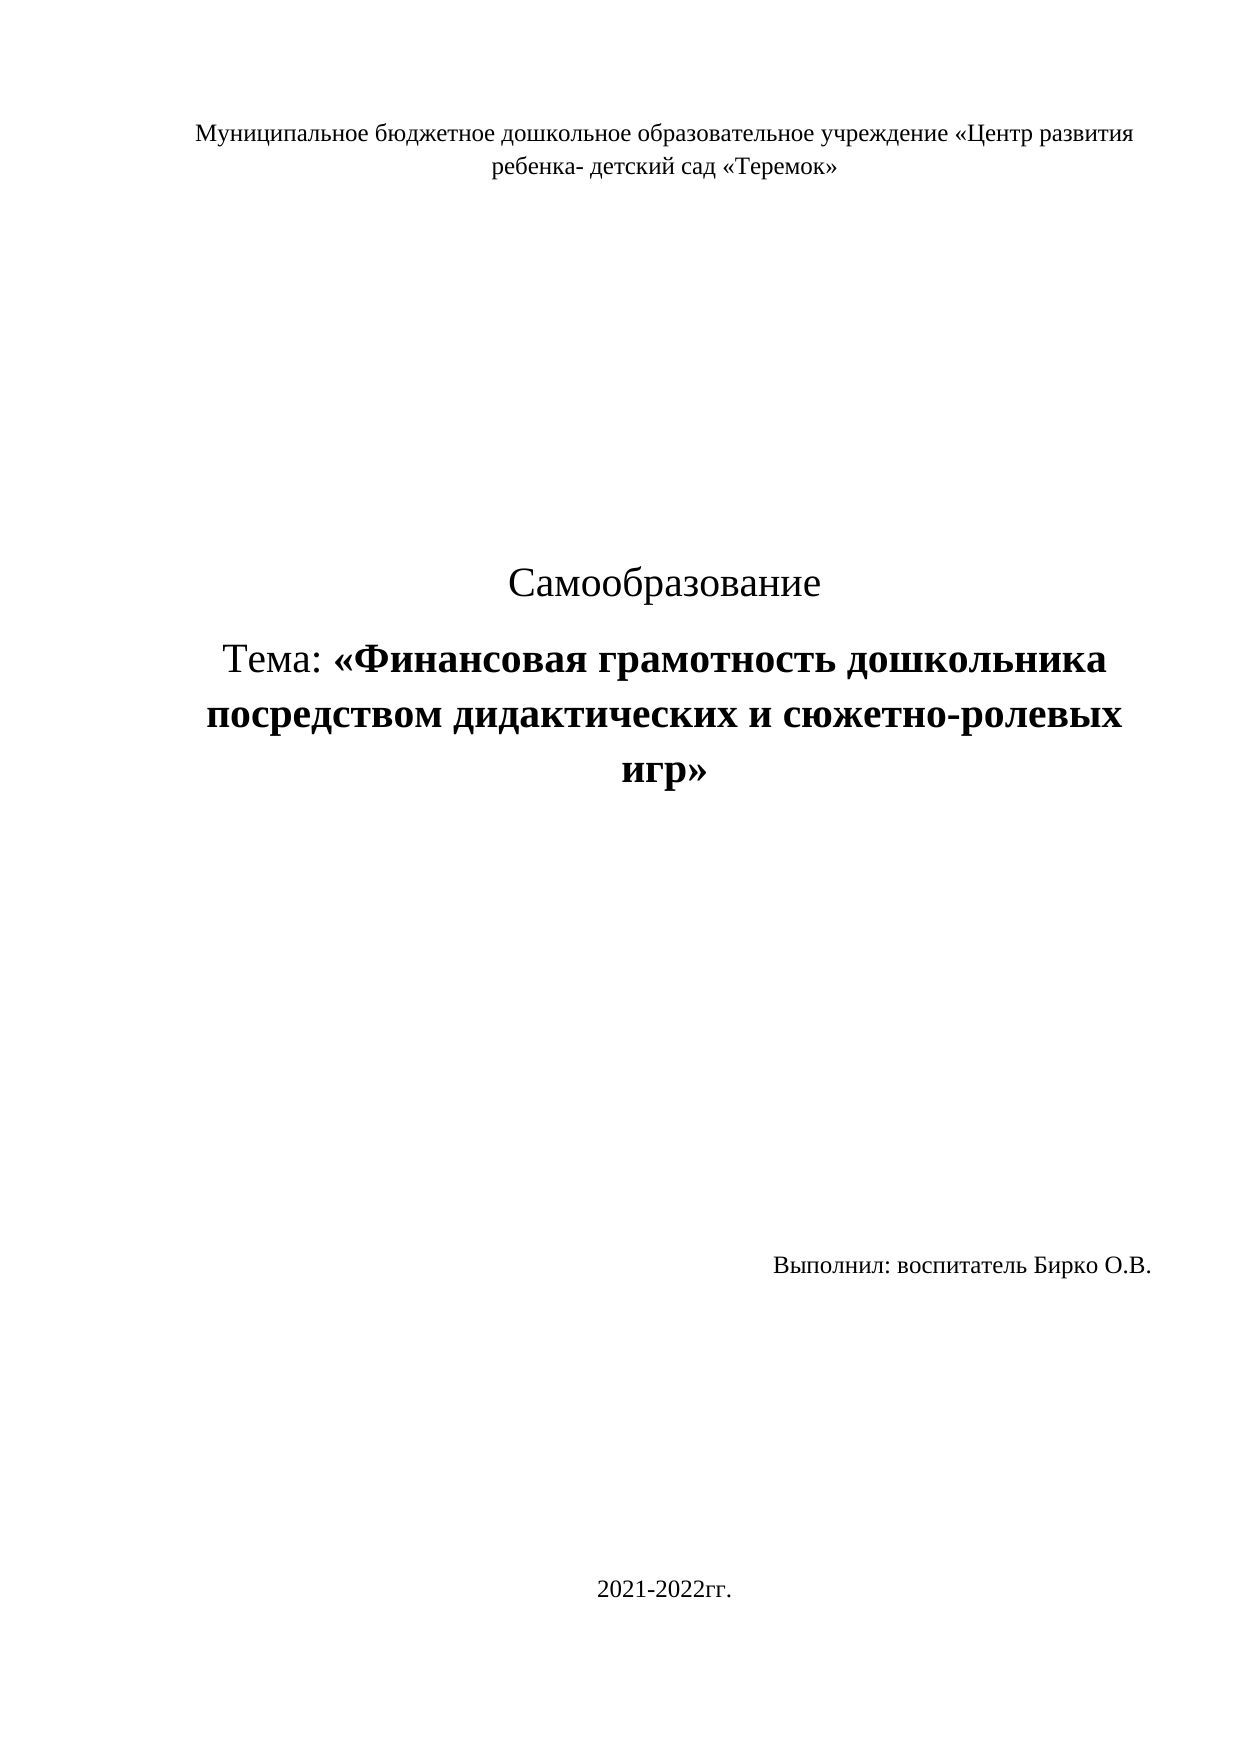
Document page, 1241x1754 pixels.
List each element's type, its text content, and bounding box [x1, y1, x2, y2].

text Муниципальное бюджетное дошкольное образовательное учреждение «Центр развития ребенка- детский сад «Теремок» [177, 118, 1152, 180]
text Выполнил: воспитатель Бирко О.В. [177, 1251, 1152, 1279]
text 2021-2022гг. [177, 1574, 1152, 1602]
text Самообразование [177, 557, 1152, 605]
text Тема: «Финансовая грамотность дошкольника посредством дидактических и сюжетно-ролевых игр» [177, 633, 1152, 791]
